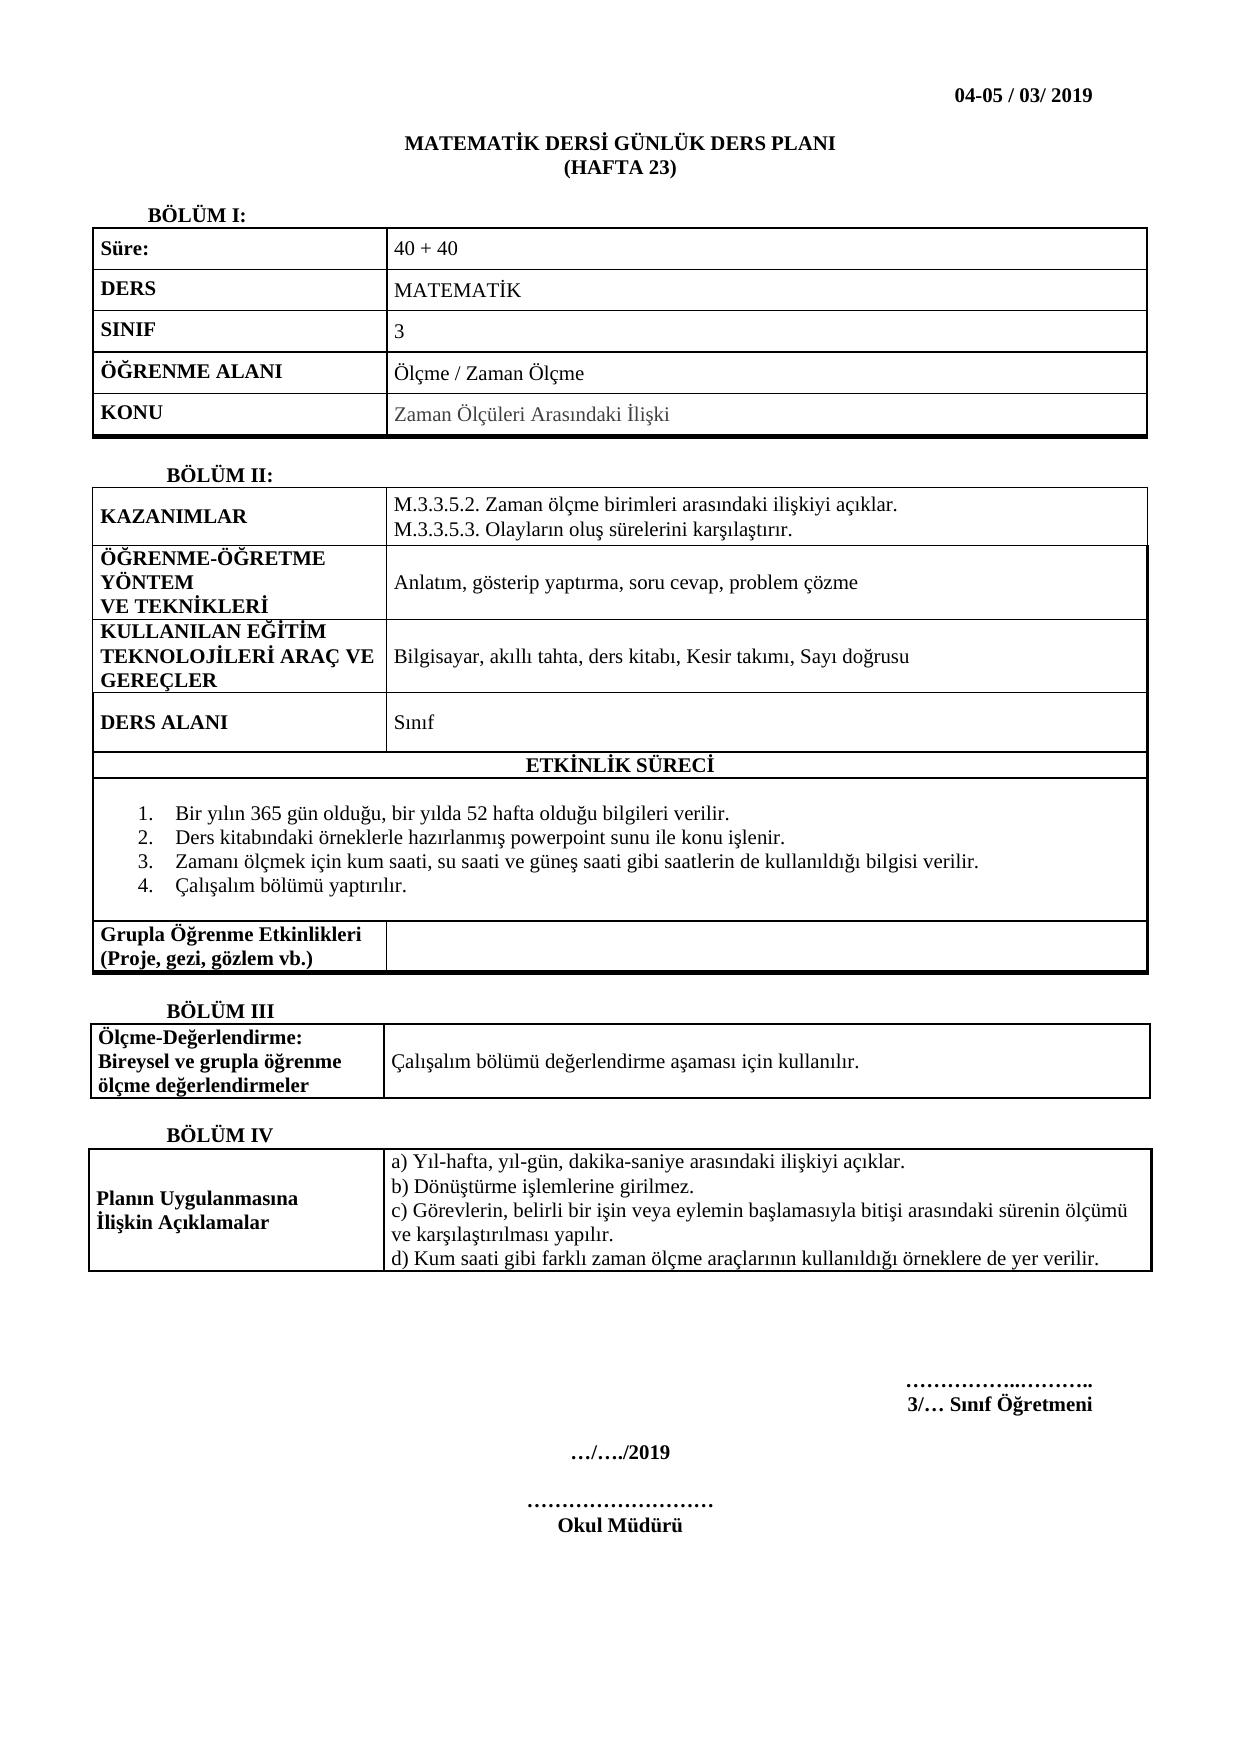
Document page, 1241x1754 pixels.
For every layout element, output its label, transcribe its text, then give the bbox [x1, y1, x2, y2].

table_cell ÖĞRENME-ÖĞRETME YÖNTEM VE TEKNİKLERİ [93, 546, 386, 618]
table_cell Zaman Ölçüleri Arasındaki İlişki [388, 394, 1146, 434]
table_header KAZANIMLAR [93, 488, 386, 545]
table_cell DERS ALANI [94, 693, 386, 751]
table_cell MATEMATİK [388, 270, 1146, 310]
table_cell Bilgisayar, akıllı tahta, ders kitabı, Kesir takımı, Sayı doğrusu [387, 620, 1146, 692]
text 3/… Sınıf Öğretmeni [148, 1392, 1092, 1416]
table_cell Bir yılın 365 gün olduğu, bir yılda 52 hafta olduğu bilgileri verilir. Ders kitabındaki örneklerle hazırlanmış powerpoint sunu ile konu işlenir. Zamanı ölçmek için kum saati, su saati ve güneş saati gibi saatlerin de kullanıldığı bilgisi verilir. Çalışalım bölümü yaptırılır. [94, 779, 1146, 920]
table_cell ETKİNLİK SÜRECİ [94, 753, 1146, 777]
text ……………………… [148, 1488, 1092, 1512]
text BÖLÜM I: [148, 203, 1092, 227]
table_header Süre: [94, 229, 386, 268]
table_cell KULLANILAN EĞİTİM TEKNOLOJİLERİ ARAÇ VE GEREÇLER [93, 620, 386, 692]
table_cell [387, 922, 1146, 970]
table_cell Grupla Öğrenme Etkinlikleri (Proje, gezi, gözlem vb.) [94, 922, 386, 970]
text MATEMATİK DERSİ GÜNLÜK DERS PLANI [148, 131, 1092, 155]
text …/…./2019 [148, 1440, 1092, 1464]
table_cell Ölçme / Zaman Ölçme [388, 353, 1146, 392]
table_cell Sınıf [387, 693, 1146, 751]
table_cell 3 [388, 311, 1146, 351]
table_header Ölçme-Değerlendirme: Bireysel ve grupla öğrenme ölçme değerlendirmeler [92, 1025, 383, 1097]
table_cell SINIF [94, 311, 386, 351]
table_cell DERS [94, 270, 386, 310]
text (HAFTA 23) [148, 155, 1092, 179]
text 04-05 / 03/ 2019 [148, 83, 1092, 107]
table_cell ÖĞRENME ALANI [94, 353, 386, 392]
subtitle BÖLÜM III [148, 999, 1092, 1023]
subtitle BÖLÜM IV [148, 1123, 1092, 1147]
table_header M.3.3.5.2. Zaman ölçme birimleri arasındaki ilişkiyi açıklar. M.3.3.5.3. Olayların oluş sürelerini karşılaştırır. [387, 488, 1147, 545]
table_cell KONU [94, 394, 386, 434]
table_header Planın Uygulanmasına İlişkin Açıklamalar [90, 1150, 383, 1270]
table_cell Anlatım, gösterip yaptırma, soru cevap, problem çözme [387, 546, 1146, 618]
text BÖLÜM II: [148, 463, 1092, 487]
table_header 40 + 40 [388, 229, 1146, 268]
table_header a) Yıl-hafta, yıl-gün, dakika-saniye arasındaki ilişkiyi açıklar. b) Dönüştürme işlemlerine girilmez. c) Görevlerin, belirli bir işin veya eylemin başlamasıyla bitişi arasındaki sürenin ölçümü ve karşılaştırılması yapılır. d) Kum saati gibi farklı zaman ölçme araçlarının kullanıldığı örneklere de yer verilir. [385, 1150, 1150, 1270]
text Okul Müdürü [148, 1512, 1092, 1537]
table_header Çalışalım bölümü değerlendirme aşaması için kullanılır. [385, 1025, 1149, 1097]
text ……………..……….. [148, 1368, 1092, 1392]
